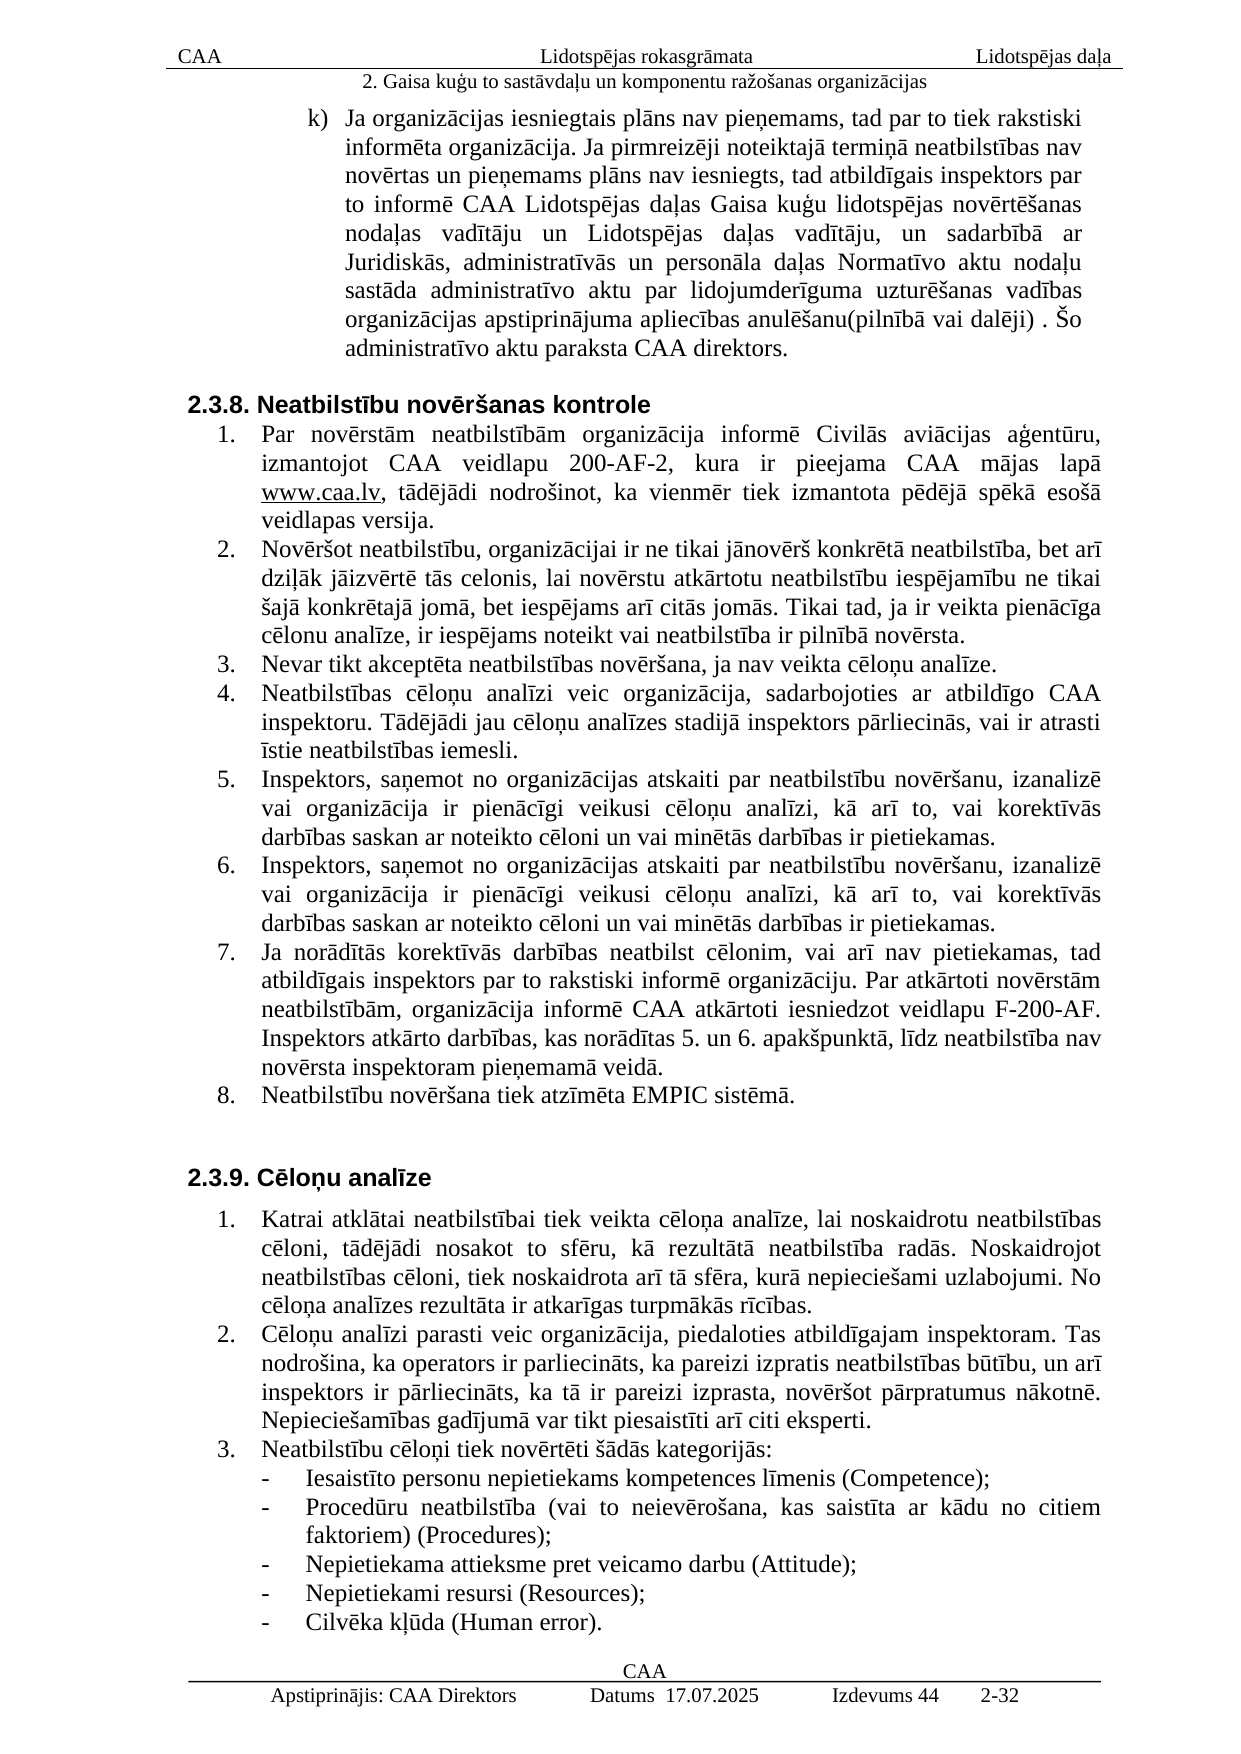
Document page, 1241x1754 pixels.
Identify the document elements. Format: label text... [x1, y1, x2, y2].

list Neatbilstību cēloņi tiek novērtēti šādās kategorijās: [217, 1434, 1102, 1463]
list Inspektors, saņemot no organizācijas atskaiti par neatbilstību novēršanu, izanalizē vai organizācija ir pienācīgi veikusi cēloņu analīzi, kā arī to, vai korektīvās darbības saskan ar noteikto cēloni un vai minētās darbības ir pietiekamas. [217, 851, 1102, 937]
list Ja organizācijas iesniegtais plāns nav pieņemams, tad par to tiek rakstiski informēta organizācija. Ja pirmreizēji noteiktajā termiņā neatbilstības nav novērtas un pieņemams plāns nav iesniegts, tad atbildīgais inspektors par to informē CAA Lidotspējas daļas Gaisa kuģu lidotspējas novērtēšanas nodaļas vadītāju un Lidotspējas daļas vadītāju, un sadarbībā ar Juridiskās, administratīvās un personāla daļas Normatīvo aktu nodaļu sastāda administratīvo aktu par lidojumderīguma uzturēšanas vadības organizācijas apstiprinājuma apliecības anulēšanu(pilnībā vai dalēji) . Šo administratīvo aktu paraksta CAA direktors. [307, 103, 1082, 362]
list Procedūru neatbilstība (vai to neievērošana, kas saistīta ar kādu no citiem faktoriem) (Procedures); [261, 1492, 1102, 1549]
list Novēršot neatbilstību, organizācijai ir ne tikai jānovērš konkrētā neatbilstība, bet arī dziļāk jāizvērtē tās celonis, lai novērstu atkārtotu neatbilstību iespējamību ne tikai šajā konkrētajā jomā, bet iespējams arī citās jomās. Tikai tad, ja ir veikta pienācīga cēlonu analīze, ir iespējams noteikt vai neatbilstība ir pilnībā novērsta. [217, 534, 1102, 649]
text 2.3.8. Neatbilstību novēršanas kontrole [187, 391, 1082, 419]
list Nevar tikt akceptēta neatbilstības novēršana, ja nav veikta cēloņu analīze. [217, 649, 1102, 678]
list Katrai atklātai neatbilstībai tiek veikta cēloņa analīze, lai noskaidrotu neatbilstības cēloni, tādējādi nosakot to sfēru, kā rezultātā neatbilstība radās. Noskaidrojot neatbilstības cēloni, tiek noskaidrota arī tā sfēra, kurā nepieciešami uzlabojumi. No cēloņa analīzes rezultāta ir atkarīgas turpmākās rīcības. [217, 1204, 1102, 1319]
list Ja norādītās korektīvās darbības neatbilst cēlonim, vai arī nav pietiekamas, tad atbildīgais inspektors par to rakstiski informē organizāciju. Par atkārtoti novērstām neatbilstībām, organizācija informē CAA atkārtoti iesniedzot veidlapu F-200-AF. Inspektors atkārto darbības, kas norādītas 5. un 6. apakšpunktā, līdz neatbilstība nav novērsta inspektoram pieņemamā veidā. [217, 937, 1102, 1081]
list Par novērstām neatbilstībām organizācija informē Civilās aviācijas aģentūru, izmantojot CAA veidlapu 200-AF-2, kura ir pieejama CAA mājas lapā www.caa.lv, tādējādi nodrošinot, ka vienmēr tiek izmantota pēdējā spēkā esošā veidlapas versija. [217, 419, 1102, 534]
list Nepietiekami resursi (Resources); [261, 1578, 1102, 1607]
list Neatbilstību novēršana tiek atzīmēta EMPIC sistēmā. [217, 1081, 1082, 1109]
list Nepietiekama attieksme pret veicamo darbu (Attitude); [261, 1549, 1102, 1578]
list Cilvēka kļūda (Human error). [261, 1607, 1102, 1636]
list Inspektors, saņemot no organizācijas atskaiti par neatbilstību novēršanu, izanalizē vai organizācija ir pienācīgi veikusi cēloņu analīzi, kā arī to, vai korektīvās darbības saskan ar noteikto cēloni un vai minētās darbības ir pietiekamas. [217, 764, 1102, 851]
text 2.3.9. Cēloņu analīze [187, 1163, 1082, 1192]
list Neatbilstības cēloņu analīzi veic organizācija, sadarbojoties ar atbildīgo CAA inspektoru. Tādējādi jau cēloņu analīzes stadijā inspektors pārliecinās, vai ir atrasti īstie neatbilstības iemesli. [217, 678, 1102, 764]
list Cēloņu analīzi parasti veic organizācija, piedaloties atbildīgajam inspektoram. Tas nodrošina, ka operators ir parliecināts, ka pareizi izpratis neatbilstības būtību, un arī inspektors ir pārliecināts, ka tā ir pareizi izprasta, novēršot pārpratumus nākotnē. Nepieciešamības gadījumā var tikt piesaistīti arī citi eksperti. [217, 1319, 1102, 1434]
list Iesaistīto personu nepietiekams kompetences līmenis (Competence); [261, 1463, 1102, 1492]
